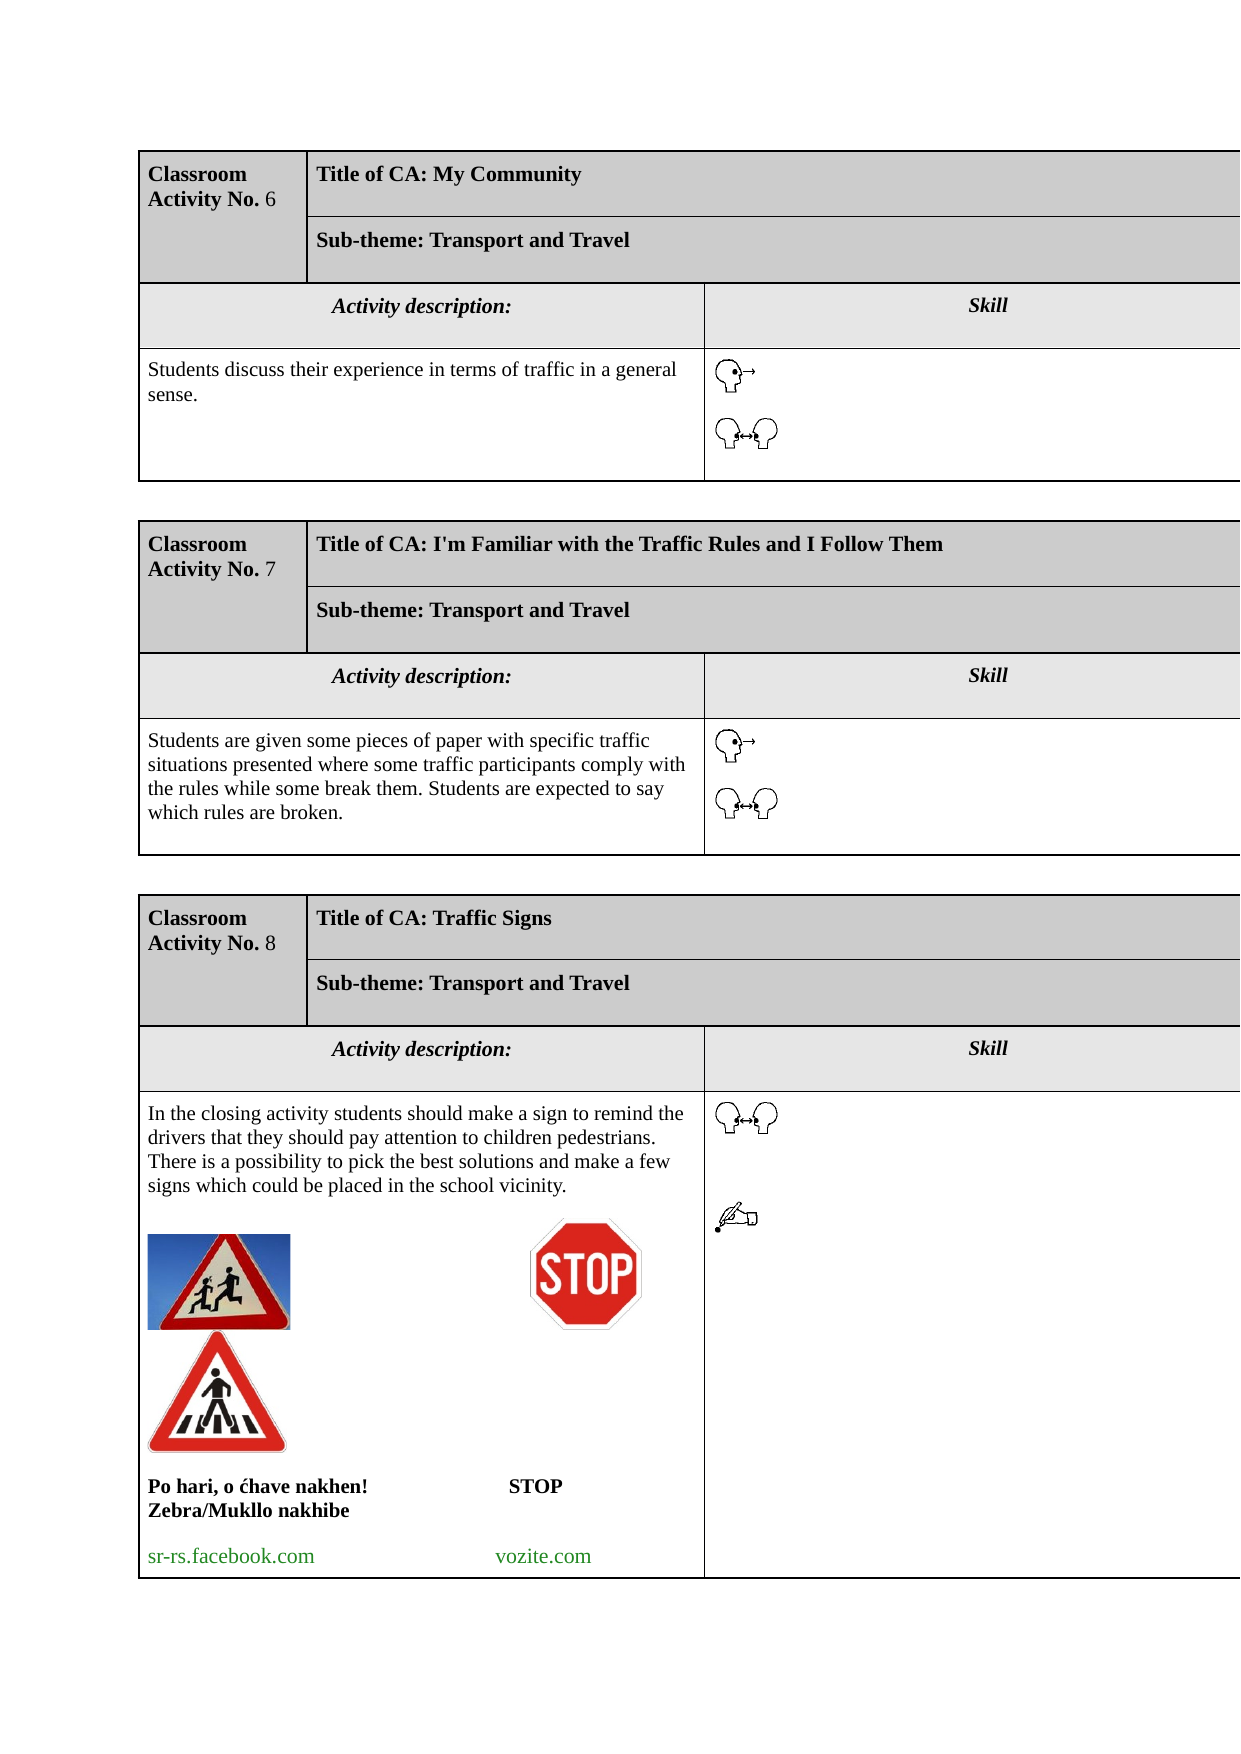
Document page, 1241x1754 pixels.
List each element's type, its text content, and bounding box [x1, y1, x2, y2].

picture [713, 416, 779, 451]
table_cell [140, 1092, 704, 1577]
table_header Classroom Activity No. 6 [140, 152, 306, 282]
table_cell [705, 719, 1240, 853]
table_header Title of CA: My Community [308, 152, 1240, 216]
table_cell Activity description: [140, 1027, 704, 1091]
table_cell Sub-theme: Transport and Travel [308, 587, 1240, 652]
table_cell Skill [705, 284, 1240, 347]
table_cell [705, 349, 1240, 480]
table_header Classroom Activity No. 7 [140, 522, 306, 652]
picture [147, 1234, 291, 1453]
picture [713, 727, 757, 766]
table_cell Sub-theme: Transport and Travel [308, 960, 1240, 1025]
picture [713, 357, 757, 396]
table_header Title of CA: Traffic Signs [308, 896, 1240, 959]
table_header Classroom Activity No. 8 [140, 896, 306, 1025]
table_cell Skill [705, 654, 1240, 718]
table_cell Activity description: [140, 284, 704, 347]
picture [713, 1201, 759, 1236]
table_cell Students discuss their experience in terms of traffic in a general sense. [140, 349, 704, 480]
table_header Title of CA: I'm Familiar with the Traffic Rules and I Follow Them [308, 522, 1240, 586]
table_cell Skill [705, 1027, 1240, 1091]
table_cell [705, 1092, 1240, 1577]
picture [713, 786, 779, 821]
picture [713, 1101, 779, 1136]
table_cell Sub-theme: Transport and Travel [308, 217, 1240, 282]
table_cell Activity description: [140, 654, 704, 718]
table_cell Students are given some pieces of paper with specific traffic situations presented where some traffic participants comply with the rules while some break them. Students are expected to say which rules are broken. [140, 719, 704, 853]
picture [530, 1218, 642, 1330]
